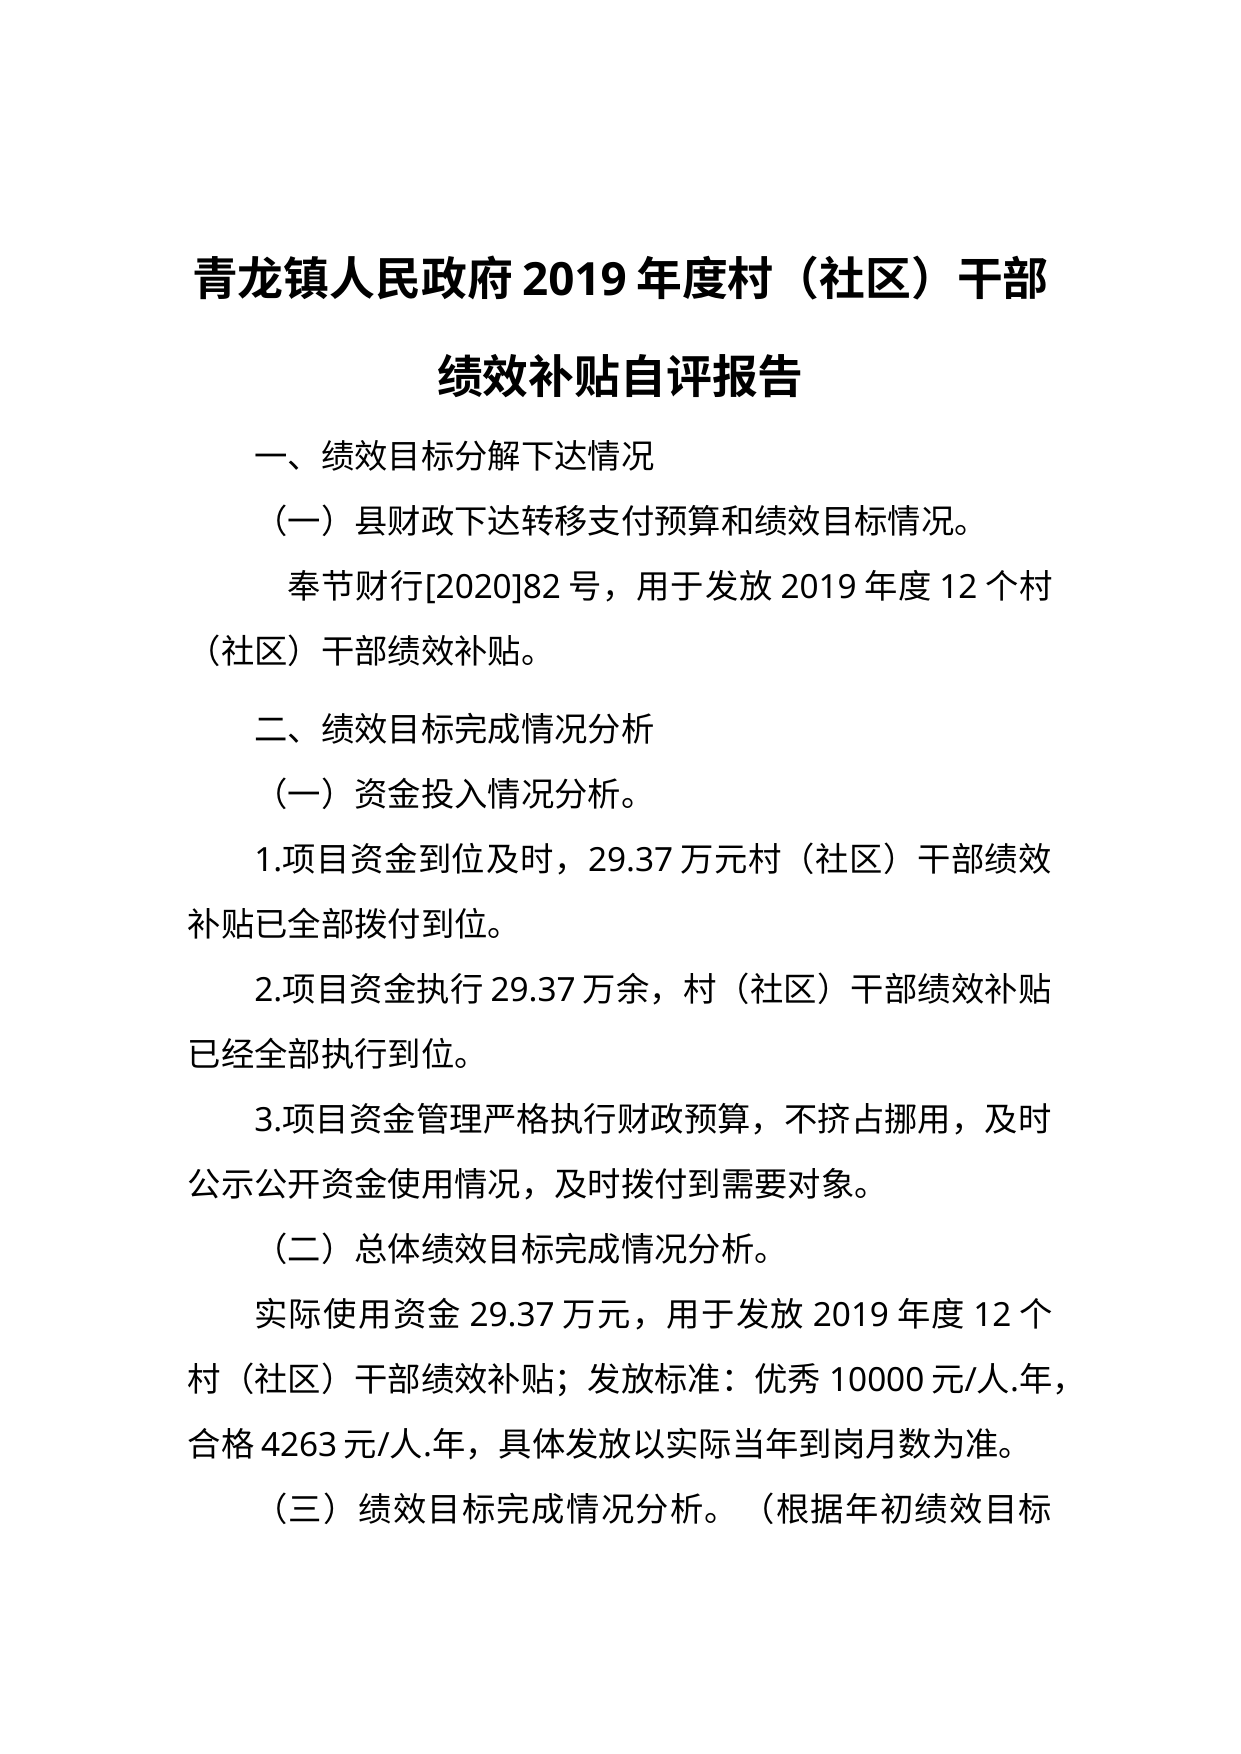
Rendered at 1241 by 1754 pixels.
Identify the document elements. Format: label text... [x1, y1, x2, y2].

text 1.项目资金到位及时，29.37万元村（社区）干部绩效补贴已全部拨付到位。 [187, 824, 1053, 954]
text 奉节财行[2020]82号，用于发放2019年度12个村（社区）干部绩效补贴。 [187, 552, 1053, 682]
text （二）总体绩效目标完成情况分析。 [187, 1214, 1053, 1279]
text 一、绩效目标分解下达情况 [187, 422, 1053, 487]
text （一）县财政下达转移支付预算和绩效目标情况。 [187, 487, 1053, 552]
text 2.项目资金执行29.37万余，村（社区）干部绩效补贴已经全部执行到位。 [187, 954, 1053, 1084]
text （一）资金投入情况分析。 [187, 759, 1053, 824]
text 青龙镇人民政府2019年度村（社区）干部绩效补贴自评报告 [187, 227, 1053, 422]
text 实际使用资金29.37万元，用于发放2019年度12个村（社区）干部绩效补贴；发放标准：优秀10000元/人.年，合格4263元/人.年，具体发放以实际当年到岗月数为准。 [187, 1279, 1053, 1474]
text 3.项目资金管理严格执行财政预算，不挤占挪用，及时公示公开资金使用情况，及时拨付到需要对象。 [187, 1084, 1053, 1214]
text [187, 1474, 1053, 1539]
text 二、绩效目标完成情况分析 [187, 694, 1053, 759]
